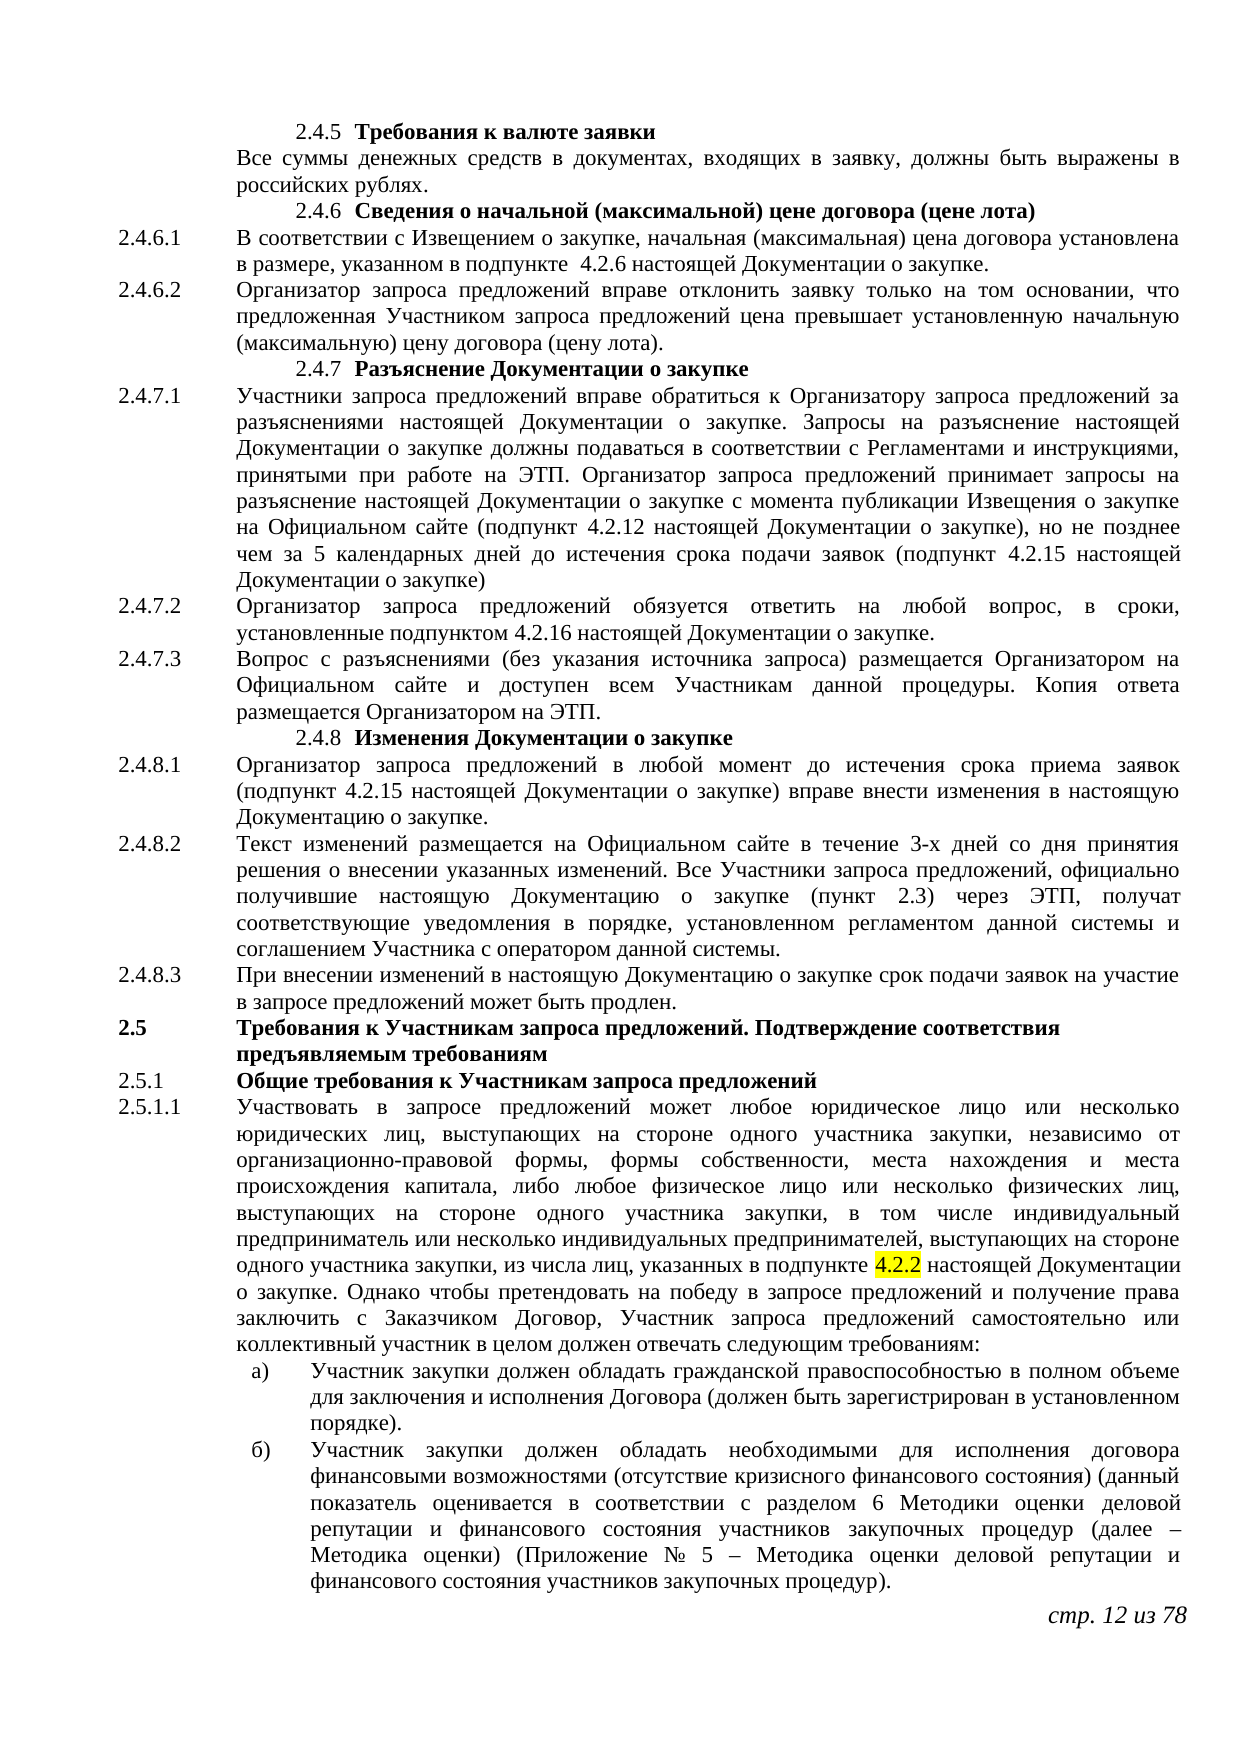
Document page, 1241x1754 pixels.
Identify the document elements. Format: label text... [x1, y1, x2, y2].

list Участник закупки должен обладать необходимыми для исполнения договора финансовыми возможностями (отсутствие кризисного финансового состояния) (данный показатель оценивается в соответствии с разделом 6 Методики оценки деловой репутации и финансового состояния участников закупочных процедур (далее – Методика оценки) (Приложение № 5 – Методика оценки деловой репутации и финансового состояния участников закупочных процедур). [251, 1436, 1181, 1594]
list Все суммы денежных средств в документах, входящих в заявку, должны быть выражены в российских рублях. [236, 144, 1181, 197]
subtitle Требования к Участникам запроса предложений. Подтверждение соответствия предъявляемым требованиям [118, 1014, 1181, 1067]
text Сведения о начальной (максимальной) цене договора (цене лота) [236, 197, 1181, 223]
list Участвовать в запросе предложений может любое юридическое лицо или несколько юридических лиц, выступающих на стороне одного участника закупки, независимо от организационно-правовой формы, формы собственности, места нахождения и места происхождения капитала, либо любое физическое лицо или несколько физических лиц, выступающих на стороне одного участника закупки, в том числе индивидуальный предприниматель или несколько индивидуальных предпринимателей, выступающих на стороне одного участника закупки, из числа лиц, указанных в подпункте 4.2.2 настоящей Документации о закупке. Однако чтобы претендовать на победу в запросе предложений и получение права заключить с Заказчиком Договор, Участник запроса предложений самостоятельно или коллективный участник в целом должен отвечать следующим требованиям: [118, 1093, 1181, 1357]
text Требования к валюте заявки [236, 118, 1181, 144]
list Общие требования к Участникам запроса предложений [118, 1067, 1181, 1093]
list Текст изменений размещается на Официальном сайте в течение 3-х дней со дня принятия решения о внесении указанных изменений. Все Участники запроса предложений, официально получившие настоящую Документацию о закупке (пункт 2.3) через ЭТП, получат соответствующие уведомления в порядке, установленном регламентом данной системы и соглашением Участника с оператором данной системы. [118, 830, 1181, 961]
text Участники запроса предложений вправе обратиться к Организатору запроса предложений за разъяснениями настоящей Документации о закупке. Запросы на разъяснение настоящей Документации о закупке должны подаваться в соответствии с Регламентами и инструкциями, принятыми при работе на ЭТП. Организатор запроса предложений принимает запросы на разъяснение настоящей Документации о закупке с момента публикации Извещения о закупке на Официальном сайте (подпункт 4.2.12 настоящей Документации о закупке), но не позднее чем за 5 календарных дней до истечения срока подачи заявок (подпункт 4.2.15 настоящей Документации о закупке) [118, 382, 1181, 592]
text В соответствии с Извещением о закупке, начальная (максимальная) цена договора установлена в размере, указанном в подпункте 4.2.6 настоящей Документации о закупке. [118, 223, 1181, 276]
text Изменения Документации о закупке [236, 724, 1181, 751]
list Участник закупки должен обладать гражданской правоспособностью в полном объеме для заключения и исполнения Договора (должен быть зарегистрирован в установленном порядке). [251, 1357, 1181, 1436]
text Вопрос с разъяснениями (без указания источника запроса) размещается Организатором на Официальном сайте и доступен всем Участникам данной процедуры. Копия ответа размещается Организатором на ЭТП. [118, 645, 1181, 724]
list При внесении изменений в настоящую Документацию о закупке срок подачи заявок на участие в запросе предложений может быть продлен. [118, 961, 1181, 1014]
list Организатор запроса предложений в любой момент до истечения срока приема заявок (подпункт 4.2.15 настоящей Документации о закупке) вправе внести изменения в настоящую Документацию о закупке. [118, 751, 1181, 830]
text Организатор запроса предложений обязуется ответить на любой вопрос, в сроки, установленные подпунктом 4.2.16 настоящей Документации о закупке. [118, 592, 1181, 645]
text Разъяснение Документации о закупке [236, 355, 1181, 382]
text Организатор запроса предложений вправе отклонить заявку только на том основании, что предложенная Участником запроса предложений цена превышает установленную начальную (максимальную) цену договора (цену лота). [118, 276, 1181, 355]
